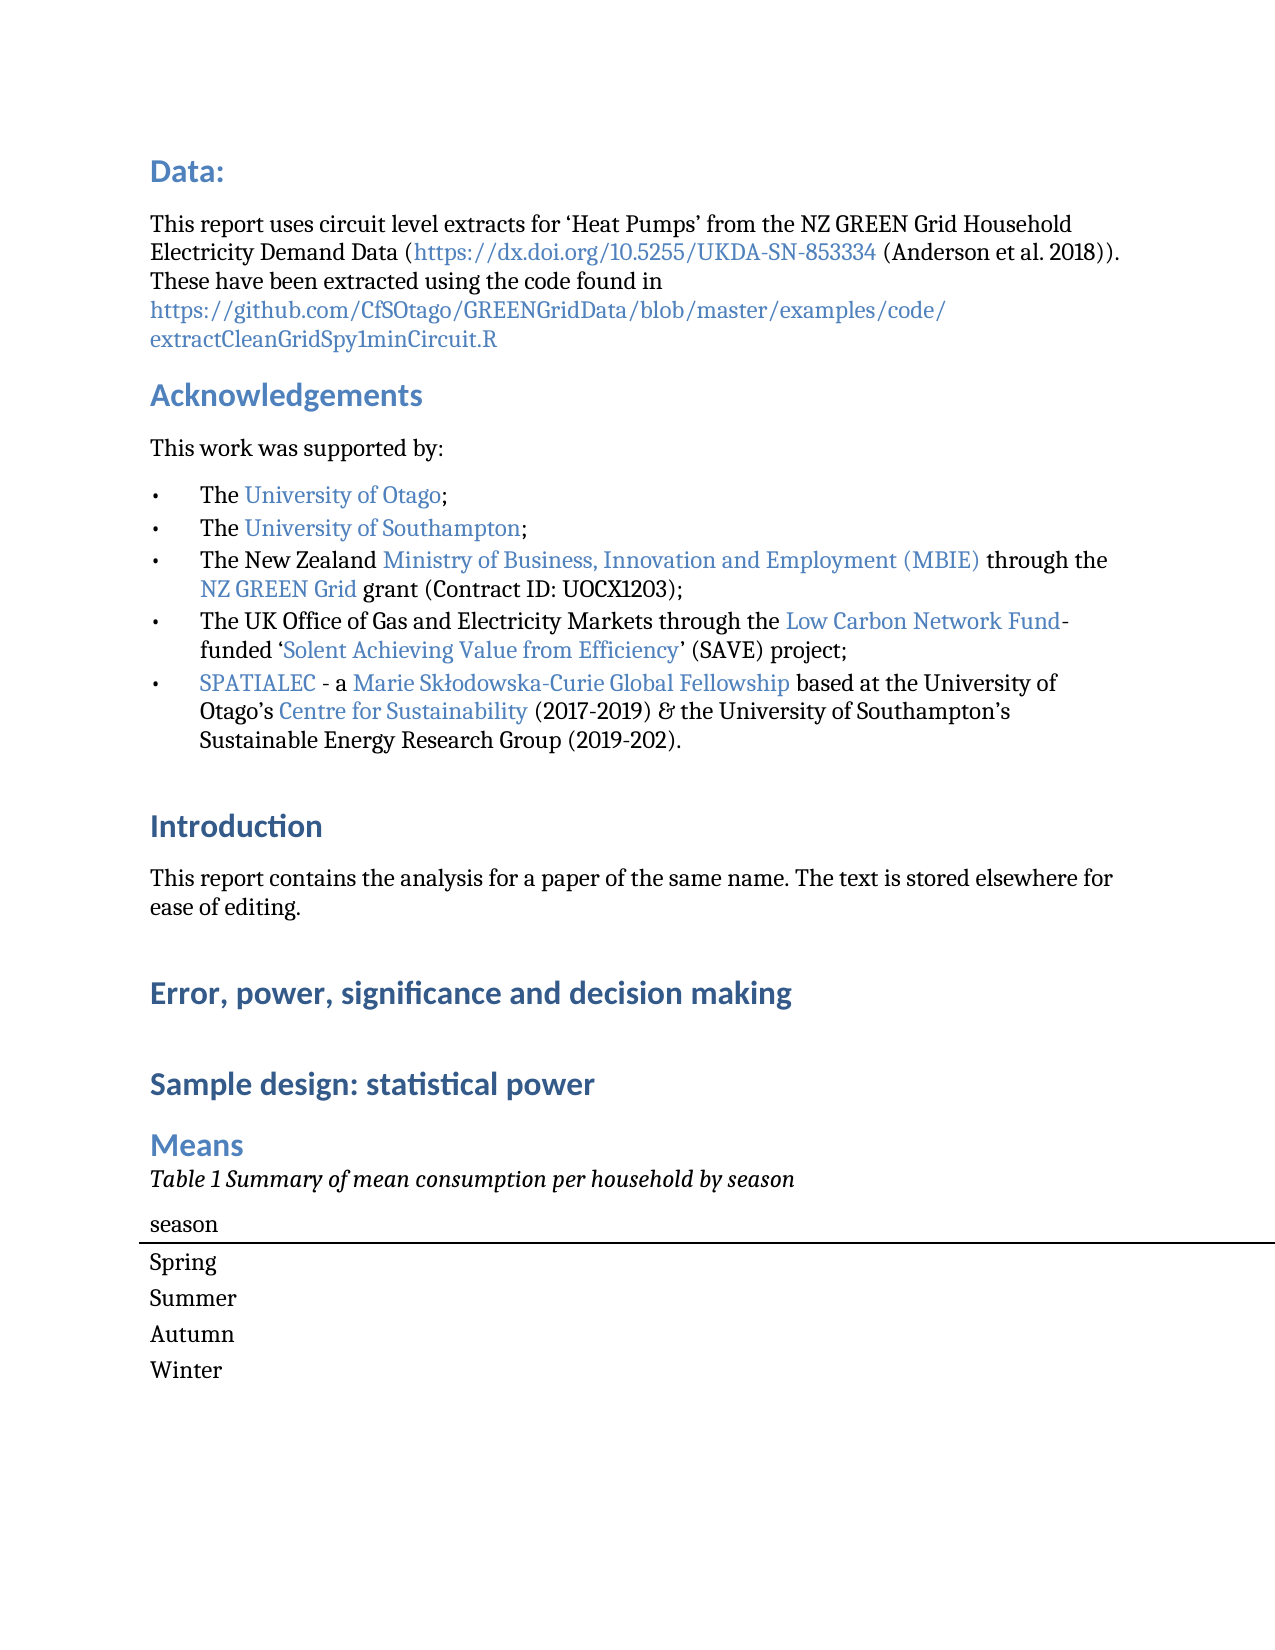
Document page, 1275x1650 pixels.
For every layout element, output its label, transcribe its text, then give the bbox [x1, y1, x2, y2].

subtitle Means [150, 1124, 1125, 1165]
subtitle Acknowledgements [150, 374, 1125, 415]
subtitle Introduction [150, 805, 1125, 846]
list The UK Office of Gas and Electricity Markets through the Low Carbon Network Fund-funded ‘Solent Achieving Value from Efficiency’ (SAVE) project; [150, 607, 1125, 665]
table_cell Summer [139, 1280, 1275, 1316]
table_cell Autumn [139, 1316, 1275, 1353]
list The University of Otago; [150, 481, 1125, 510]
text This report uses circuit level extracts for ‘Heat Pumps’ from the NZ GREEN Grid Household Electricity Demand Data (https://dx.doi.org/10.5255/UKDA-SN-853334 (Anderson et al. 2018)). These have been extracted using the code found in https://github.com/CfSOtago/GREENGridData/blob/master/examples/code/extractCleanGridSpy1minCircuit.R [150, 209, 1125, 353]
list The University of Southampton; [150, 513, 1125, 542]
list The New Zealand Ministry of Business, Innovation and Employment (MBIE) through the NZ GREEN Grid grant (Contract ID: UOCX1203); [150, 546, 1125, 603]
text This report contains the analysis for a paper of the same name. The text is stored elsewhere for ease of editing. [150, 864, 1125, 922]
table_header season [139, 1206, 1275, 1242]
subtitle Sample design: statistical power [150, 1062, 1125, 1103]
list SPATIALEC - a Marie Skłodowska-Curie Global Fellowship based at the University of Otago’s Centre for Sustainability (2017-2019) & the University of Southampton’s Sustainable Energy Research Group (2019-202). [150, 668, 1125, 755]
table_cell Spring [139, 1244, 1275, 1280]
subtitle Data: [150, 150, 1125, 191]
text This work was supported by: [150, 433, 1125, 462]
table_cell Winter [139, 1353, 1275, 1389]
subtitle Error, power, significance and decision making [150, 972, 1125, 1012]
text Table 1 Summary of mean consumption per household by season [150, 1165, 1125, 1193]
